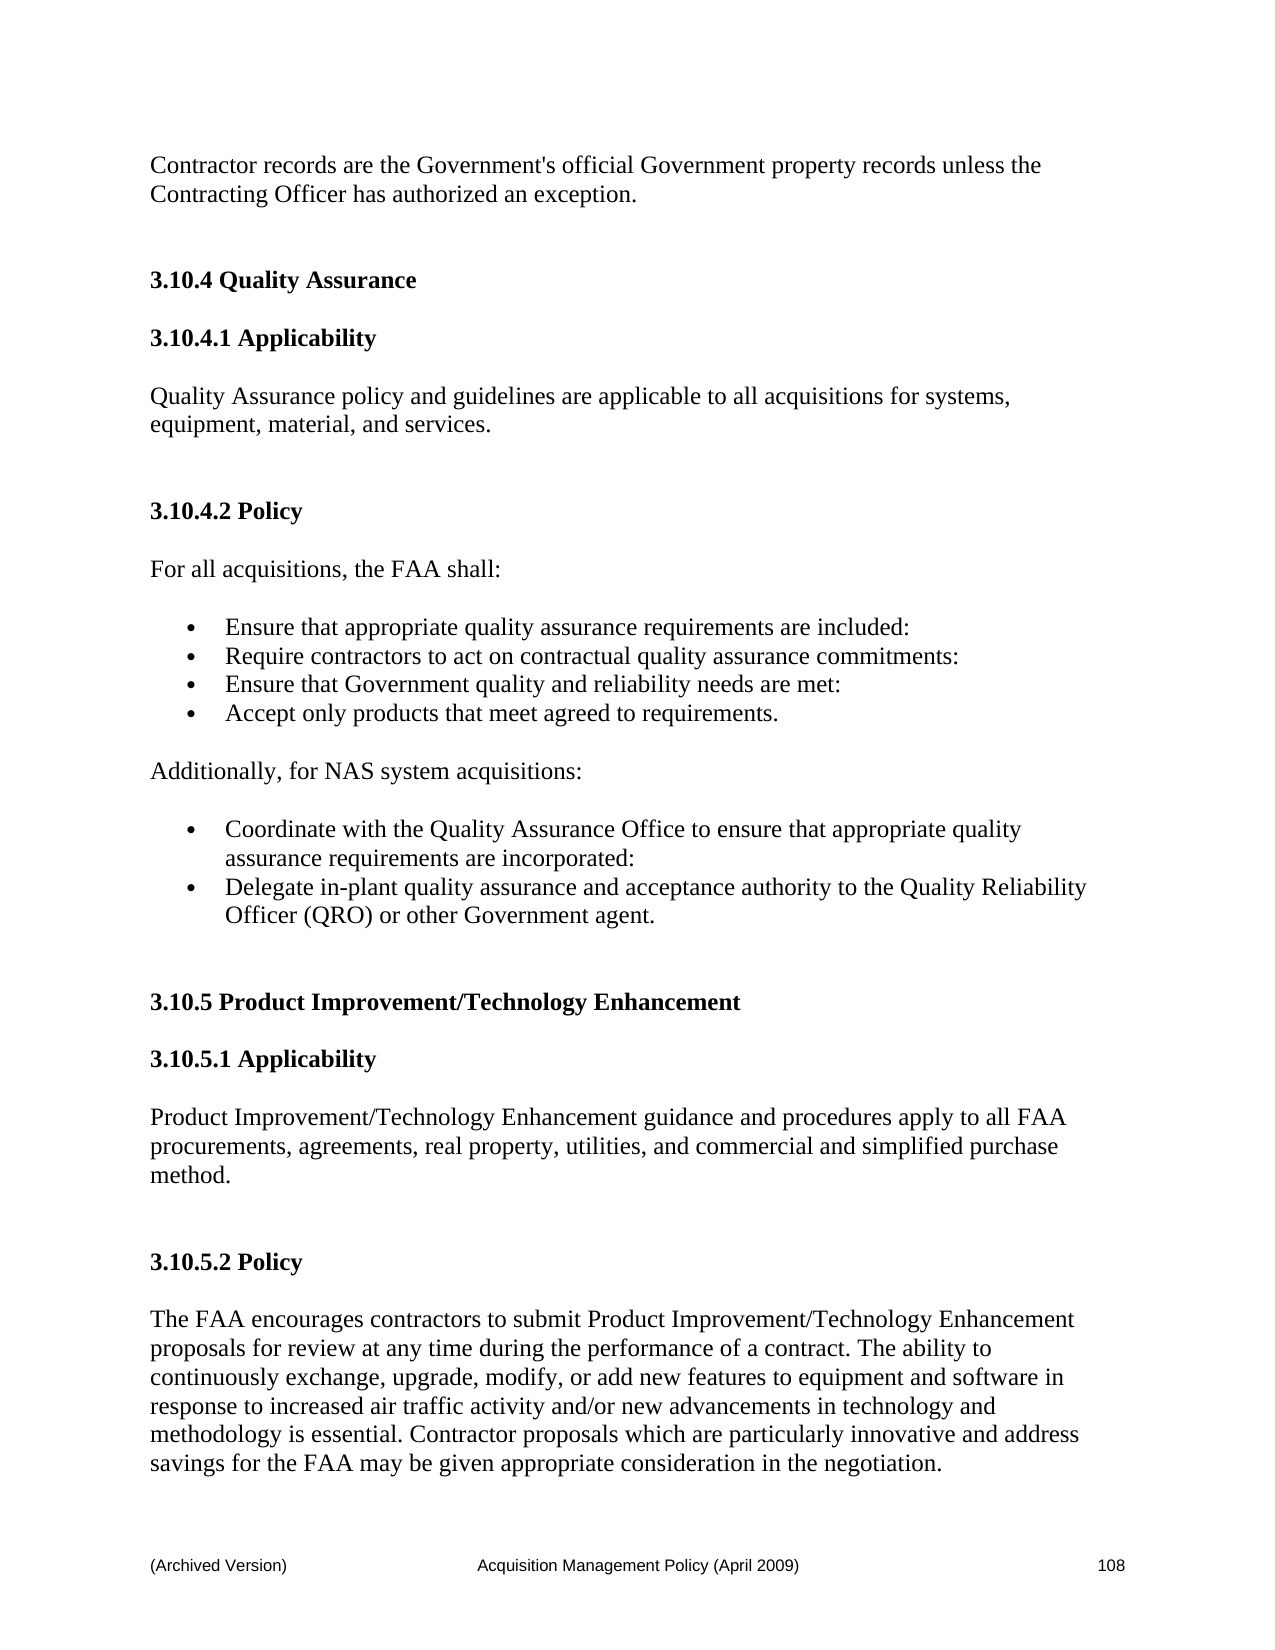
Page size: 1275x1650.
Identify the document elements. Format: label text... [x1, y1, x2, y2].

text 3.10.4.1 Applicability [150, 294, 1125, 352]
list Accept only products that meet agreed to requirements. [187, 698, 1125, 727]
text For all acquisitions, the FAA shall: [150, 554, 1125, 583]
list Delegate in-plant quality assurance and acceptance authority to the Quality Reliability Officer (QRO) or other Government agent. [187, 872, 1125, 929]
text Product Improvement/Technology Enhancement guidance and procedures apply to all FAA procurements, agreements, real property, utilities, and commercial and simplified purchase method. [150, 1102, 1125, 1189]
text 3.10.4 Quality Assurance [150, 237, 1125, 294]
text 3.10.5.1 Applicability [150, 1016, 1125, 1073]
text The FAA encourages contractors to submit Product Improvement/Technology Enhancement proposals for review at any time during the performance of a contract. The ability to continuously exchange, upgrade, modify, or add new features to equipment and software in response to increased air traffic activity and/or new advancements in technology and methodology is essential. Contractor proposals which are particularly innovative and address savings for the FAA may be given appropriate consideration in the negotiation. [150, 1304, 1125, 1477]
text Contractor records are the Government's official Government property records unless the Contracting Officer has authorized an exception. [150, 150, 1125, 207]
text 3.10.4.2 Policy [150, 467, 1125, 525]
text 3.10.5 Product Improvement/Technology Enhancement [150, 958, 1125, 1016]
text Additionally, for NAS system acquisitions: [150, 756, 1125, 785]
list Require contractors to act on contractual quality assurance commitments: [187, 641, 1125, 669]
text 3.10.5.2 Policy [150, 1218, 1125, 1275]
text Quality Assurance policy and guidelines are applicable to all acquisitions for systems, equipment, material, and services. [150, 381, 1125, 438]
list Ensure that Government quality and reliability needs are met: [187, 669, 1125, 698]
list Coordinate with the Quality Assurance Office to ensure that appropriate quality assurance requirements are incorporated: [187, 814, 1125, 872]
list Ensure that appropriate quality assurance requirements are included: [187, 612, 1125, 641]
